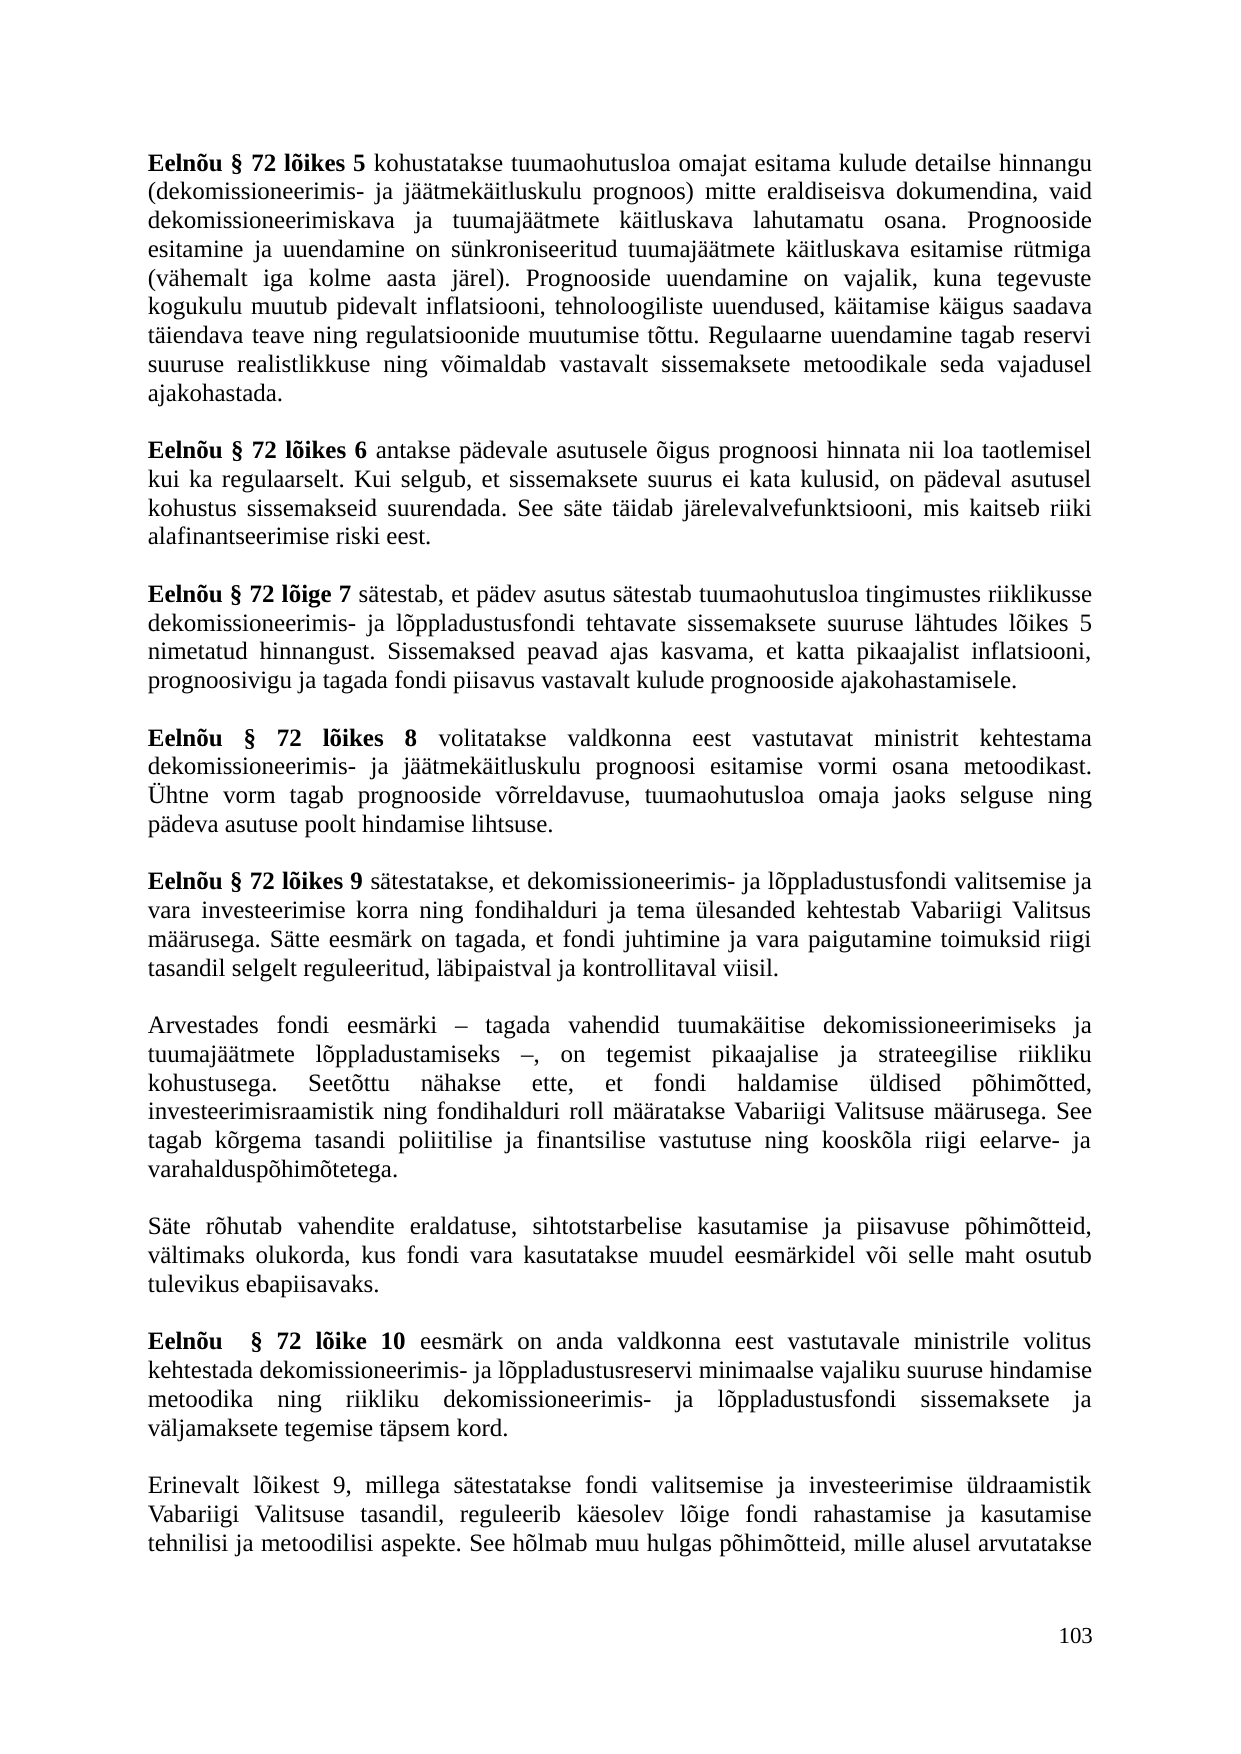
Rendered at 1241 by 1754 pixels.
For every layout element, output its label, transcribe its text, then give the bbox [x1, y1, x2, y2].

text Eelnõu § 72 lõikes 5 kohustatakse tuumaohutusloa omajat esitama kulude detailse hinnangu (dekomissioneerimis- ja jäätmekäitluskulu prognoos) mitte eraldiseisva dokumendina, vaid dekomissioneerimiskava ja tuumajäätmete käitluskava lahutamatu osana. Prognooside esitamine ja uuendamine on sünkroniseeritud tuumajäätmete käitluskava esitamise rütmiga (vähemalt iga kolme aasta järel). Prognooside uuendamine on vajalik, kuna tegevuste kogukulu muutub pidevalt inflatsiooni, tehnoloogiliste uuendused, käitamise käigus saadava täiendava teave ning regulatsioonide muutumise tõttu. Regulaarne uuendamine tagab reservi suuruse realistlikkuse ning võimaldab vastavalt sissemaksete metoodikale seda vajadusel ajakohastada. [148, 148, 1093, 406]
text Eelnõu § 72 lõikes 8 volitatakse valdkonna eest vastutavat ministrit kehtestama dekomissioneerimis- ja jäätmekäitluskulu prognoosi esitamise vormi osana metoodikast. Ühtne vorm tagab prognooside võrreldavuse, tuumaohutusloa omaja jaoks selguse ning pädeva asutuse poolt hindamise lihtsuse. [148, 723, 1093, 838]
text Säte rõhutab vahendite eraldatuse, sihtotstarbelise kasutamise ja piisavuse põhimõtteid, vältimaks olukorda, kus fondi vara kasutatakse muudel eesmärkidel või selle maht osutub tulevikus ebapiisavaks. [148, 1211, 1093, 1298]
text Eelnõu § 72 lõikes 9 sätestatakse, et dekomissioneerimis- ja lõppladustusfondi valitsemise ja vara investeerimise korra ning fondihalduri ja tema ülesanded kehtestab Vabariigi Valitsus määrusega. Sätte eesmärk on tagada, et fondi juhtimine ja vara paigutamine toimuksid riigi tasandil selgelt reguleeritud, läbipaistval ja kontrollitaval viisil. [148, 866, 1093, 981]
text Arvestades fondi eesmärki – tagada vahendid tuumakäitise dekomissioneerimiseks ja tuumajäätmete lõppladustamiseks –, on tegemist pikaajalise ja strateegilise riikliku kohustusega. Seetõttu nähakse ette, et fondi haldamise üldised põhimõtted, investeerimisraamistik ning fondihalduri roll määratakse Vabariigi Valitsuse määrusega. See tagab kõrgema tasandi poliitilise ja finantsilise vastutuse ning kooskõla riigi eelarve- ja varahalduspõhimõtetega. [148, 1010, 1093, 1183]
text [148, 1470, 1093, 1556]
text Eelnõu § 72 lõige 7 sätestab, et pädev asutus sätestab tuumaohutusloa tingimustes riiklikusse dekomissioneerimis- ja lõppladustusfondi tehtavate sissemaksete suuruse lähtudes lõikes 5 nimetatud hinnangust. Sissemaksed peavad ajas kasvama, et katta pikaajalist inflatsiooni, prognoosivigu ja tagada fondi piisavus vastavalt kulude prognooside ajakohastamisele. [148, 579, 1093, 694]
text Eelnõu § 72 lõikes 6 antakse pädevale asutusele õigus prognoosi hinnata nii loa taotlemisel kui ka regulaarselt. Kui selgub, et sissemaksete suurus ei kata kulusid, on pädeval asutusel kohustus sissemakseid suurendada. See säte täidab järelevalvefunktsiooni, mis kaitseb riiki alafinantseerimise riski eest. [148, 435, 1093, 550]
text Eelnõu § 72 lõike 10 eesmärk on anda valdkonna eest vastutavale ministrile volitus kehtestada dekomissioneerimis- ja lõppladustusreservi minimaalse vajaliku suuruse hindamise metoodika ning riikliku dekomissioneerimis- ja lõppladustusfondi sissemaksete ja väljamaksete tegemise täpsem kord. [148, 1326, 1093, 1441]
